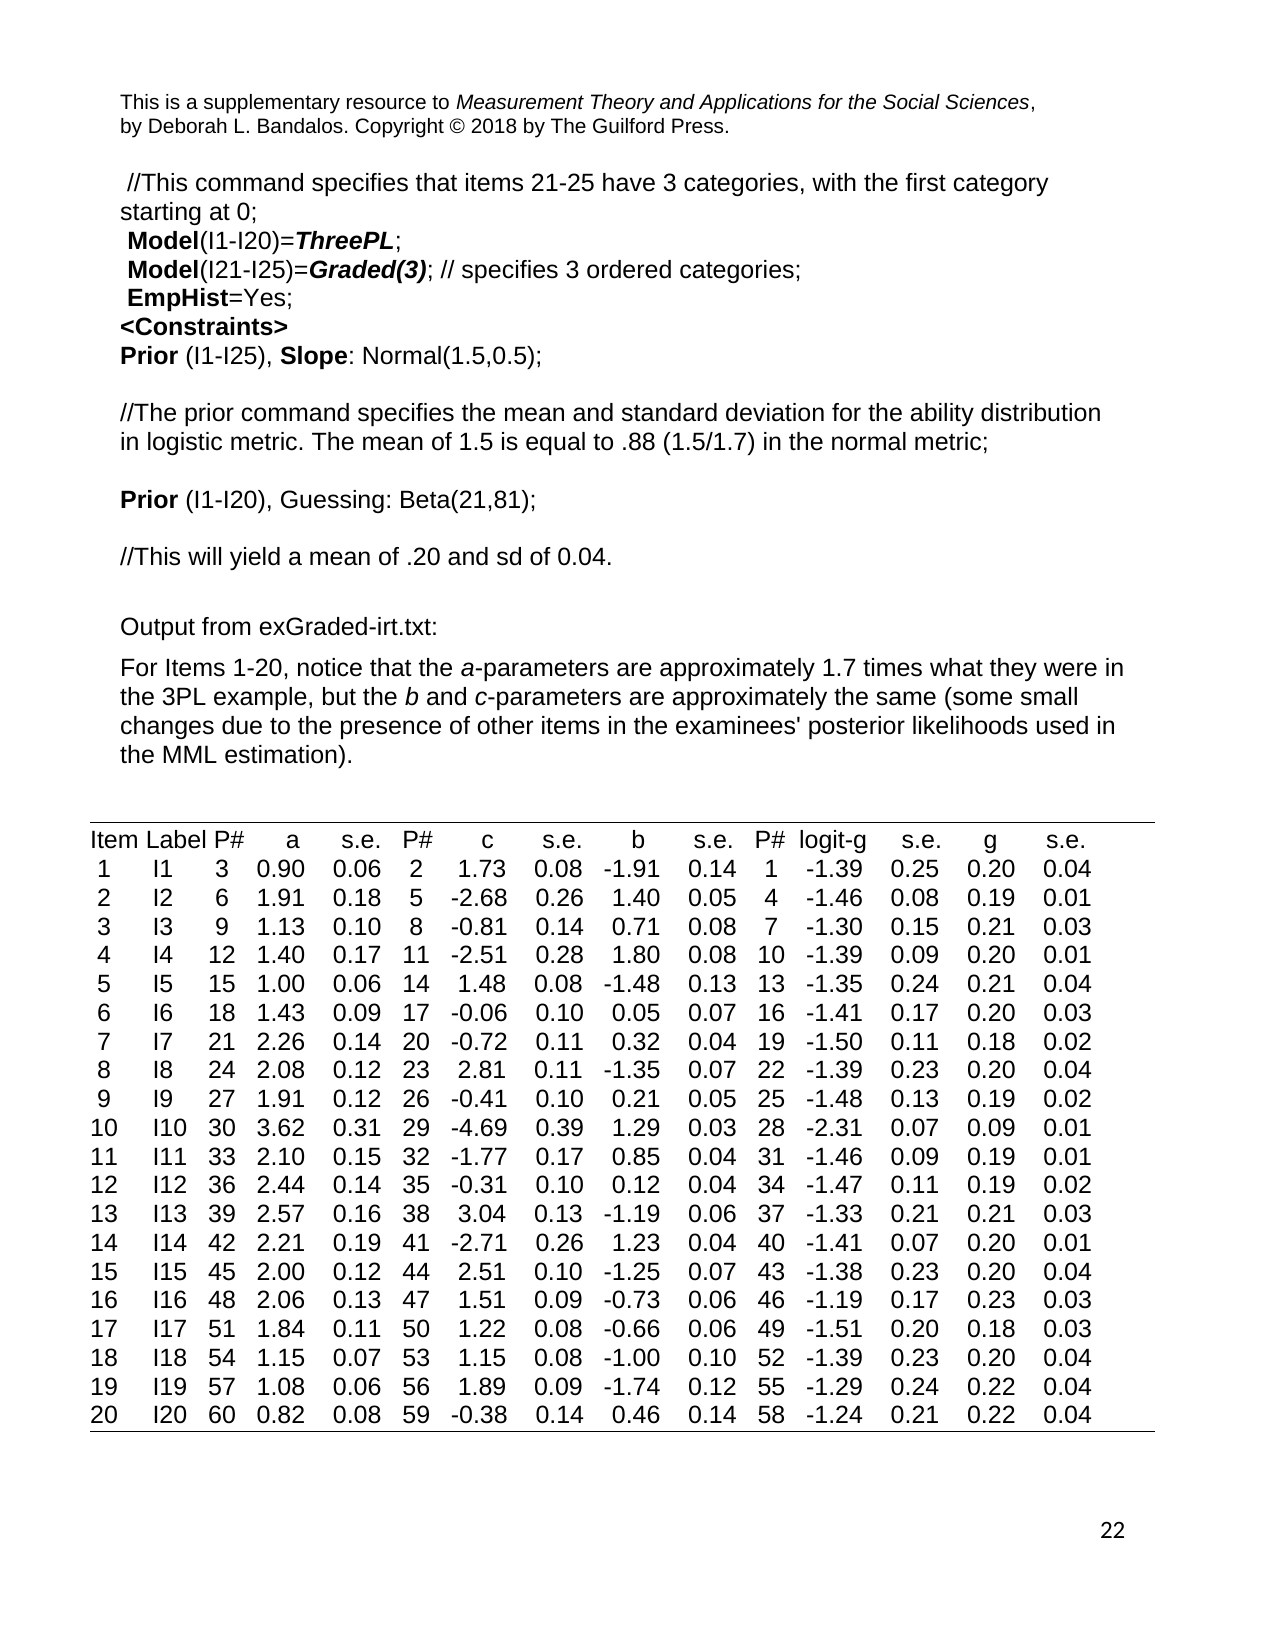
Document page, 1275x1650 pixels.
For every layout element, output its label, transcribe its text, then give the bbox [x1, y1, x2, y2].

text //The prior command specifies the mean and standard deviation for the ability distribution in logistic metric. The mean of 1.5 is equal to .88 (1.5/1.7) in the normal metric; [120, 398, 1125, 456]
text 3 I3 9 1.13 0.10 8 -0.81 0.14 0.71 0.08 7 -1.30 0.15 0.21 0.03 [90, 908, 1155, 937]
text Output from exGraded-irt.txt: [120, 612, 1125, 641]
text 8 I8 24 2.08 0.12 23 2.81 0.11 -1.35 0.07 22 -1.39 0.23 0.20 0.04 [90, 1052, 1155, 1081]
text 19 I19 57 1.08 0.06 56 1.89 0.09 -1.74 0.12 55 -1.29 0.24 0.22 0.04 [90, 1368, 1155, 1397]
text Model(I1-I20)=ThreePL; [120, 226, 1125, 255]
text 9 I9 27 1.91 0.12 26 -0.41 0.10 0.21 0.05 25 -1.48 0.13 0.19 0.02 [90, 1081, 1155, 1110]
text <Constraints> [120, 312, 1125, 341]
text 15 I15 45 2.00 0.12 44 2.51 0.10 -1.25 0.07 43 -1.38 0.23 0.20 0.04 [90, 1253, 1155, 1282]
text //This will yield a mean of .20 and sd of 0.04. [120, 542, 1125, 571]
text 13 I13 39 2.57 0.16 38 3.04 0.13 -1.19 0.06 37 -1.33 0.21 0.21 0.03 [90, 1196, 1155, 1225]
text 2 I2 6 1.91 0.18 5 -2.68 0.26 1.40 0.05 4 -1.46 0.08 0.19 0.01 [90, 880, 1155, 908]
text Prior (I1-I25), Slope: Normal(1.5,0.5); [120, 341, 1125, 370]
text 14 I14 42 2.21 0.19 41 -2.71 0.26 1.23 0.04 40 -1.41 0.07 0.20 0.01 [90, 1225, 1155, 1253]
text 11 I11 33 2.10 0.15 32 -1.77 0.17 0.85 0.04 31 -1.46 0.09 0.19 0.01 [90, 1138, 1155, 1167]
text For Items 1-20, notice that the a-parameters are approximately 1.7 times what they were in the 3PL example, but the b and c-parameters are approximately the same (some small changes due to the presence of other items in the examinees' posterior likelihoods used in the MML estimation). [120, 653, 1125, 768]
text 18 I18 54 1.15 0.07 53 1.15 0.08 -1.00 0.10 52 -1.39 0.23 0.20 0.04 [90, 1340, 1155, 1368]
text 16 I16 48 2.06 0.13 47 1.51 0.09 -0.73 0.06 46 -1.19 0.17 0.23 0.03 [90, 1282, 1155, 1311]
text //This command specifies that items 21-25 have 3 categories, with the first category starting at 0; [120, 168, 1125, 226]
text 17 I17 51 1.84 0.11 50 1.22 0.08 -0.66 0.06 49 -1.51 0.20 0.18 0.03 [90, 1311, 1155, 1340]
text 7 I7 21 2.26 0.14 20 -0.72 0.11 0.32 0.04 19 -1.50 0.11 0.18 0.02 [90, 1023, 1155, 1052]
text Model(I21-I25)=Graded(3); // specifies 3 ordered categories; [120, 255, 1125, 283]
text 5 I5 15 1.00 0.06 14 1.48 0.08 -1.48 0.13 13 -1.35 0.24 0.21 0.04 [90, 966, 1155, 995]
text 1 I1 3 0.90 0.06 2 1.73 0.08 -1.91 0.14 1 -1.39 0.25 0.20 0.04 [90, 851, 1155, 880]
text 6 I6 18 1.43 0.09 17 -0.06 0.10 0.05 0.07 16 -1.41 0.17 0.20 0.03 [90, 995, 1155, 1023]
text 20 I20 60 0.82 0.08 59 -0.38 0.14 0.46 0.14 58 -1.24 0.21 0.22 0.04 [90, 1397, 1155, 1431]
text Prior (I1-I20), Guessing: Beta(21,81); [120, 485, 1125, 513]
text 10 I10 30 3.62 0.31 29 -4.69 0.39 1.29 0.03 28 -2.31 0.07 0.09 0.01 [90, 1110, 1155, 1138]
text Item Label P# a s.e. P# c s.e. b s.e. P# logit-g s.e. g s.e. [90, 823, 1155, 851]
text 12 I12 36 2.44 0.14 35 -0.31 0.10 0.12 0.04 34 -1.47 0.11 0.19 0.02 [90, 1167, 1155, 1196]
text 4 I4 12 1.40 0.17 11 -2.51 0.28 1.80 0.08 10 -1.39 0.09 0.20 0.01 [90, 937, 1155, 966]
text EmpHist=Yes; [120, 283, 1125, 312]
